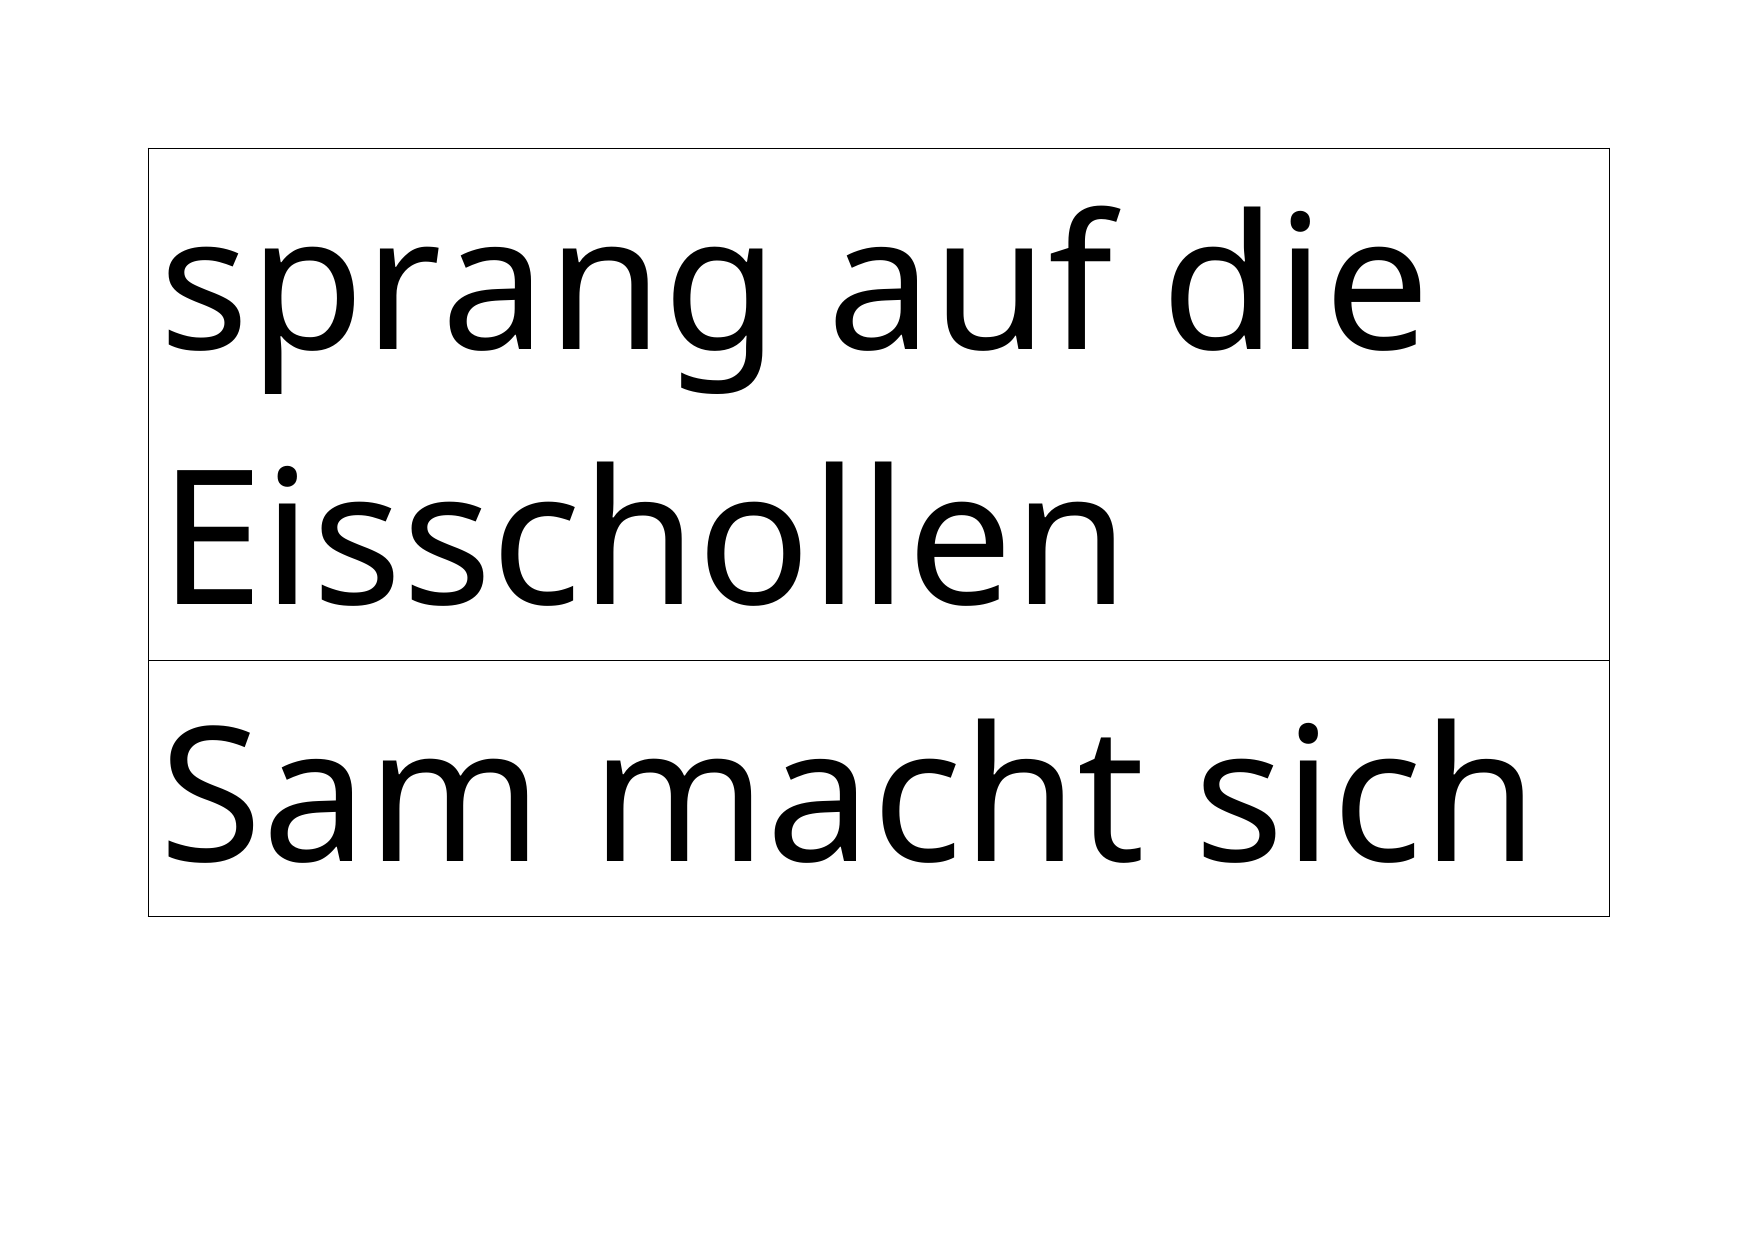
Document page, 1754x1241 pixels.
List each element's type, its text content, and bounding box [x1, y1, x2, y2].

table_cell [149, 661, 1609, 916]
table_cell sprang auf die Eisschollen [149, 149, 1609, 659]
